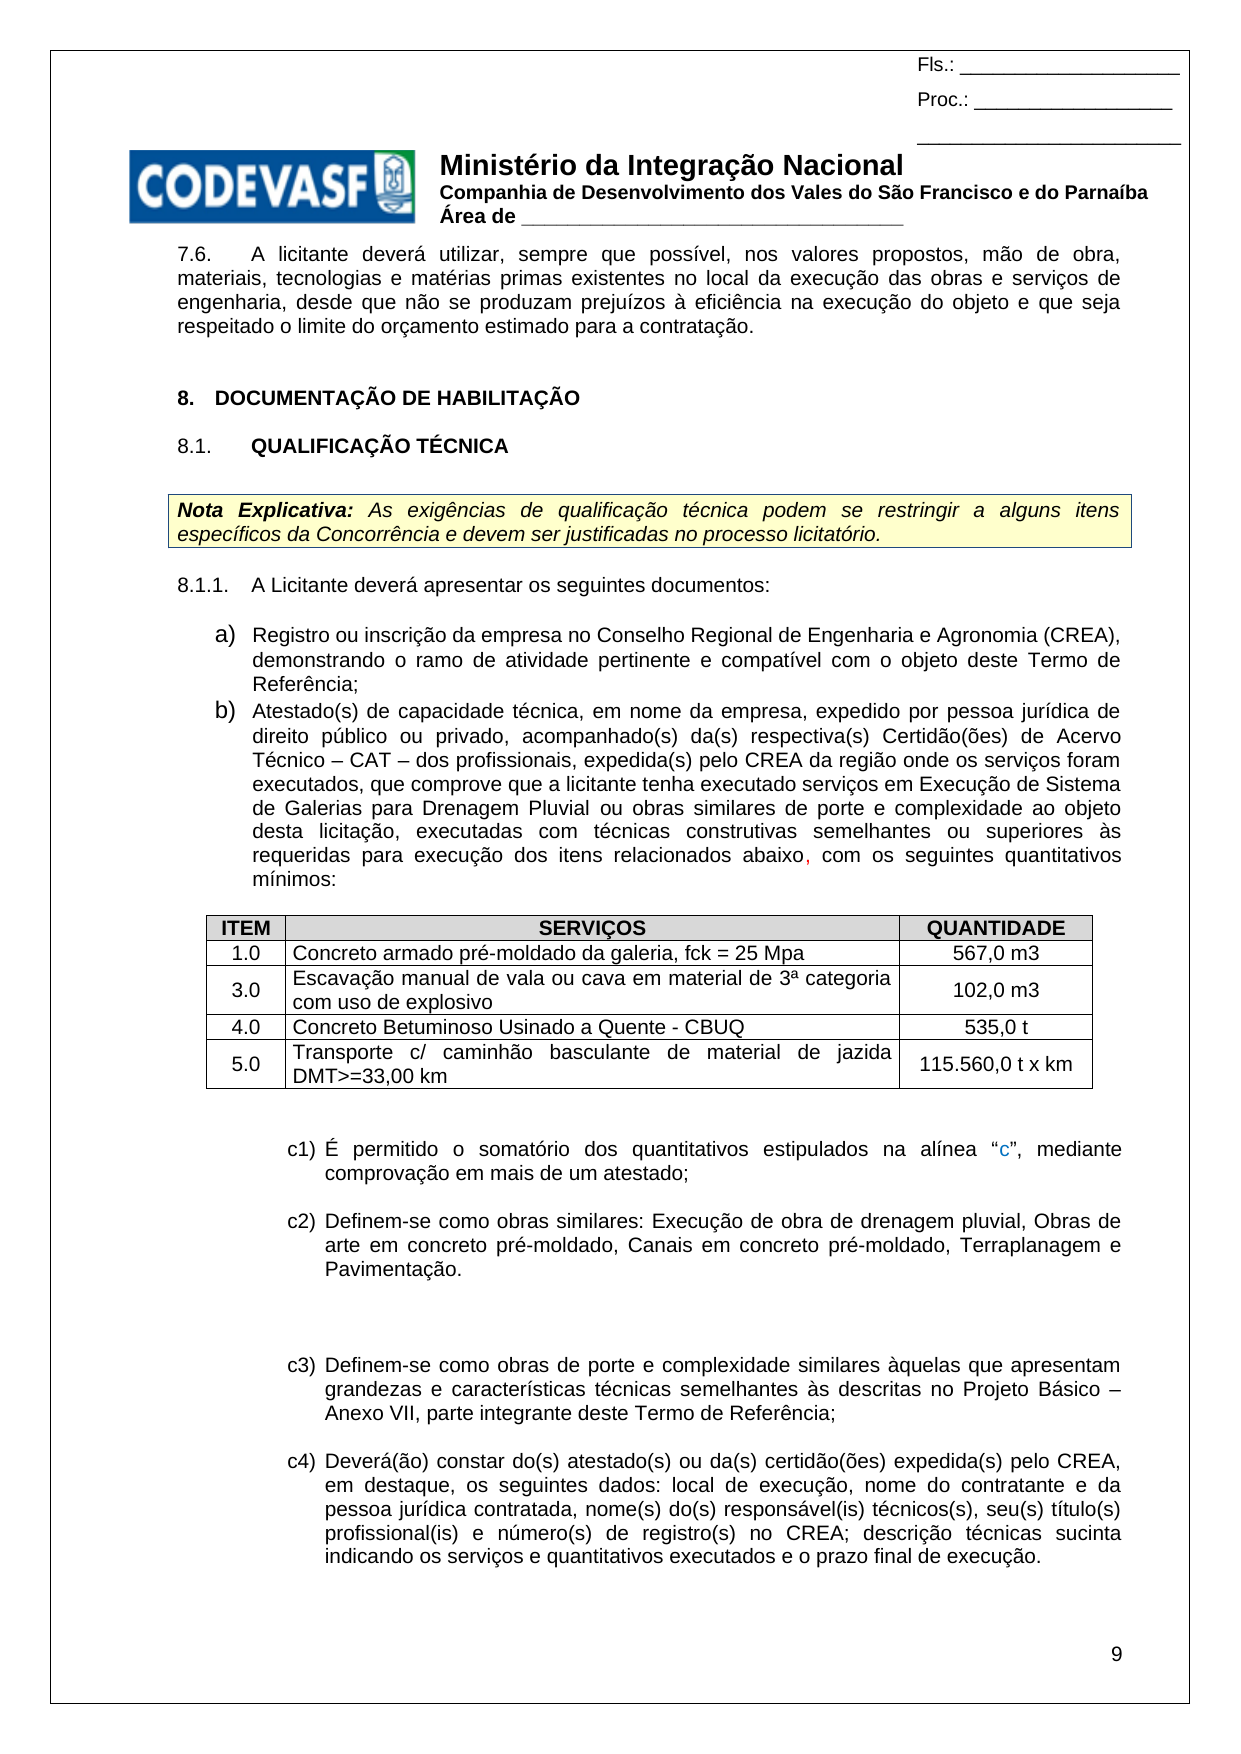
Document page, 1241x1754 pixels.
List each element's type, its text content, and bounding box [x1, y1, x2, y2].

subtitle DOCUMENTAÇÃO DE HABILITAÇÃO [177, 386, 1122, 410]
table_cell Escavação manual de vala ou cava em material de 3ª categoria com uso de explosivo [286, 966, 899, 1014]
list Deverá(ão) constar do(s) atestado(s) ou da(s) certidão(ões) expedida(s) pelo CREA, em destaque, os seguintes dados: local de execução, nome do contratante e da pessoa jurídica contratada, nome(s) do(s) responsável(is) técnicos(s), seu(s) título(s) profissional(is) e número(s) de registro(s) no CREA; descrição técnicas sucinta indicando os serviços e quantitativos executados e o prazo final de execução. [287, 1448, 1122, 1568]
text Nota Explicativa: As exigências de qualificação técnica podem se restringir a alguns itens específicos da Concorrência e devem ser justificadas no processo licitatório. [169, 495, 1131, 547]
table_cell 1.0 [207, 941, 285, 965]
table_cell 567,0 m3 [900, 941, 1092, 965]
table_cell 102,0 m3 [900, 966, 1092, 1014]
table_cell 535,0 t [900, 1015, 1092, 1039]
table_header QUANTIDADE [900, 916, 1092, 940]
table_header SERVIÇOS [286, 916, 899, 940]
table_cell 3.0 [207, 966, 285, 1014]
list Registro ou inscrição da empresa no Conselho Regional de Engenharia e Agronomia (CREA), demonstrando o ramo de atividade pertinente e compatível com o objeto deste Termo de Referência; [214, 620, 1122, 696]
list É permitido o somatório dos quantitativos estipulados na alínea “c”, mediante comprovação em mais de um atestado; [287, 1137, 1122, 1185]
table_cell Concreto Betuminoso Usinado a Quente - CBUQ [286, 1015, 899, 1039]
table_header ITEM [207, 916, 285, 940]
table_cell 115.560,0 t x km [900, 1040, 1092, 1088]
table_cell 4.0 [207, 1015, 285, 1039]
list Atestado(s) de capacidade técnica, em nome da empresa, expedido por pessoa jurídica de direito público ou privado, acompanhado(s) da(s) respectiva(s) Certidão(ões) de Acervo Técnico – CAT – dos profissionais, expedida(s) pelo CREA da região onde os serviços foram executados, que comprove que a licitante tenha executado serviços em Execução de Sistema de Galerias para Drenagem Pluvial ou obras similares de porte e complexidade ao objeto desta licitação, executadas com técnicas construtivas semelhantes ou superiores às requeridas para execução dos itens relacionados abaixo, com os seguintes quantitativos mínimos: [214, 696, 1122, 891]
table_cell Transporte c/ caminhão basculante de material de jazida DMT>=33,00 km [286, 1040, 899, 1088]
list Definem-se como obras de porte e complexidade similares àquelas que apresentam grandezas e características técnicas semelhantes às descritas no Projeto Básico – Anexo VII, parte integrante deste Termo de Referência; [287, 1353, 1122, 1424]
subtitle QUALIFICAÇÃO TÉCNICA [177, 434, 1122, 458]
subtitle A Licitante deverá apresentar os seguintes documentos: [177, 572, 1122, 596]
picture [129, 150, 417, 226]
table_cell Concreto armado pré-moldado da galeria, fck = 25 Mpa [286, 941, 899, 965]
table_cell 5.0 [207, 1040, 285, 1088]
list Definem-se como obras similares: Execução de obra de drenagem pluvial, Obras de arte em concreto pré-moldado, Canais em concreto pré-moldado, Terraplanagem e Pavimentação. [287, 1209, 1122, 1281]
subtitle A licitante deverá utilizar, sempre que possível, nos valores propostos, mão de obra, materiais, tecnologias e matérias primas existentes no local da execução das obras e serviços de engenharia, desde que não se produzam prejuízos à eficiência na execução do objeto e que seja respeitado o limite do orçamento estimado para a contratação. [177, 242, 1122, 338]
